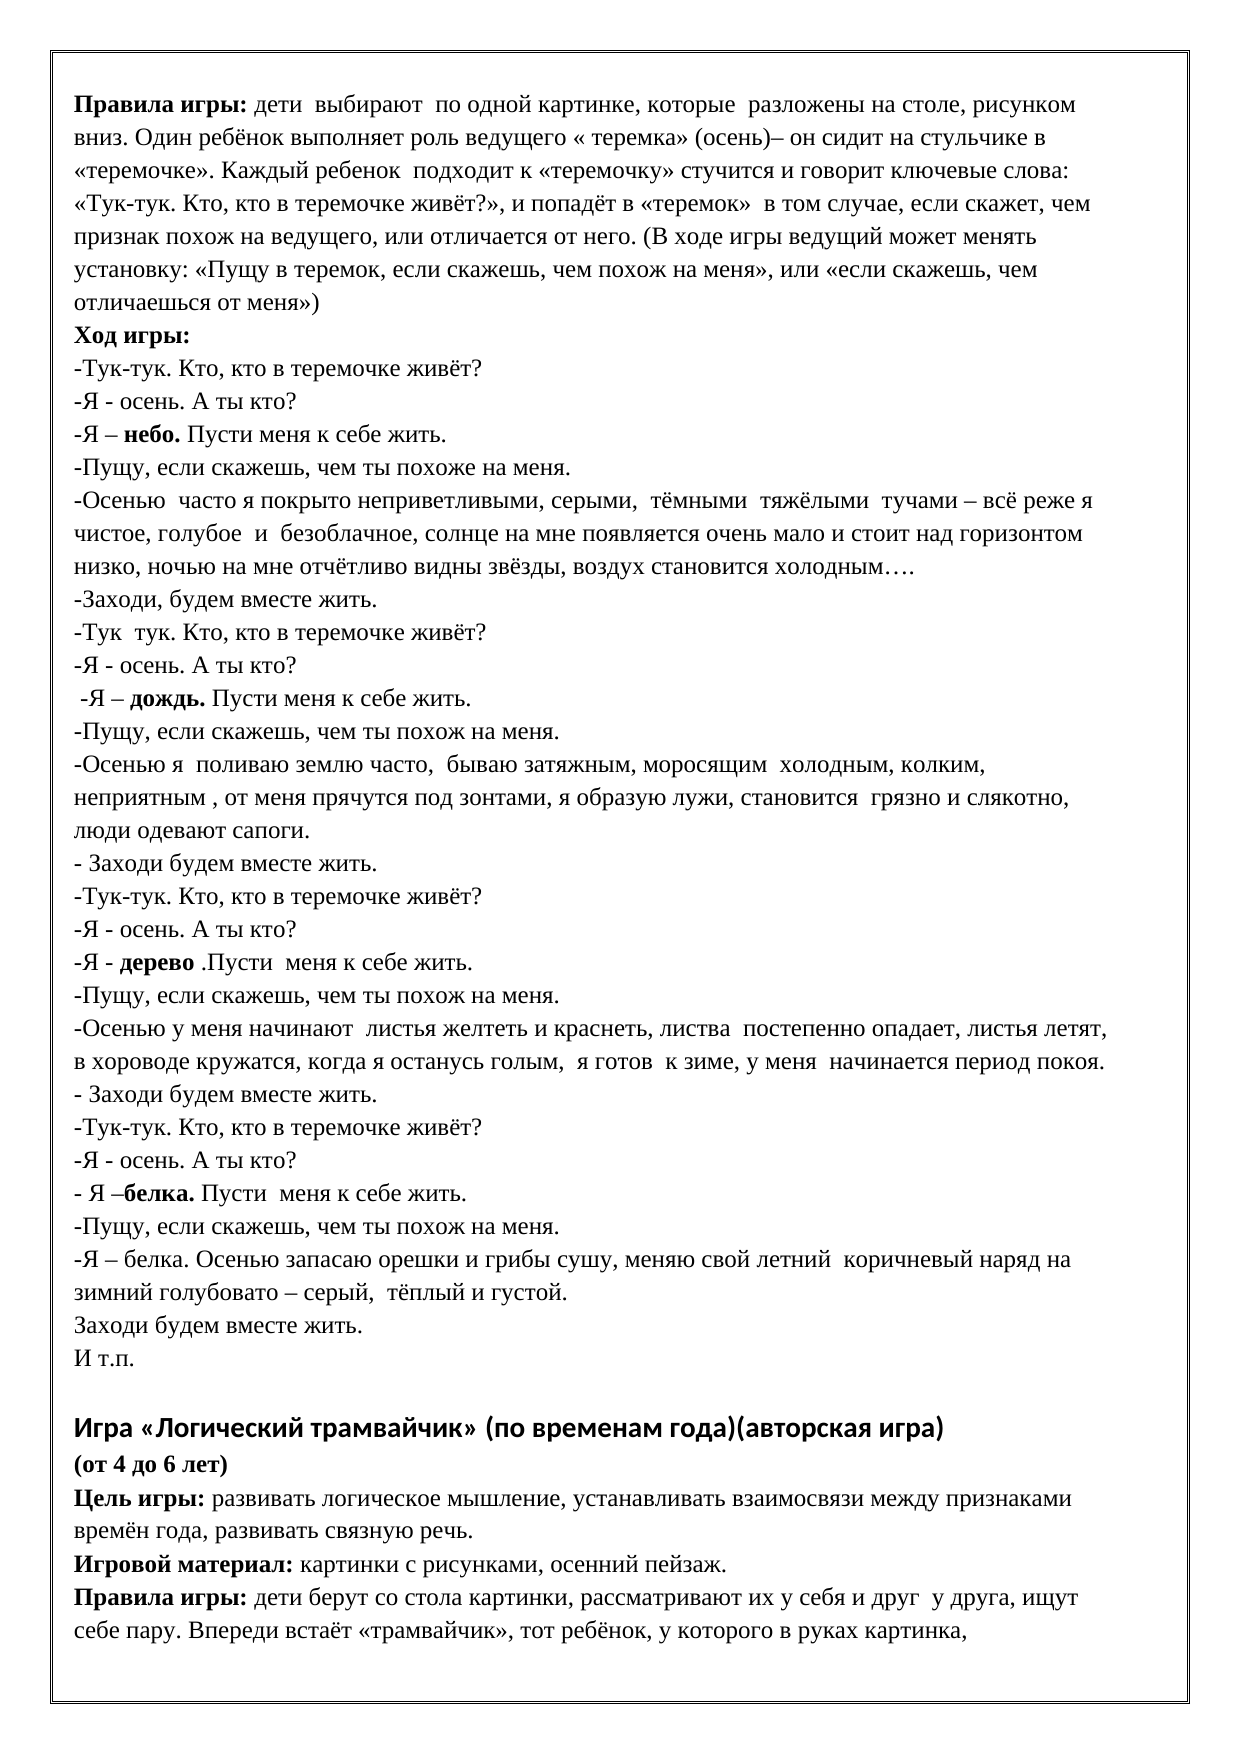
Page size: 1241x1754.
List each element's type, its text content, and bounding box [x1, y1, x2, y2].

list -Я - осень. А ты кто? [74, 386, 1122, 414]
list -Осенью у меня начинают листья желтеть и краснеть, листва постепенно опадает, листья летят, в хороводе кружатся, когда я останусь голым, я готов к зиме, у меня начинается период покоя. [74, 1013, 1122, 1075]
list -Пущу, если скажешь, чем ты похож на меня. [74, 1211, 1122, 1240]
list - Я –белка. Пусти меня к себе жить. [74, 1178, 1122, 1207]
list -Я - осень. А ты кто? [74, 914, 1122, 943]
list -Осенью я поливаю землю часто, бываю затяжным, моросящим холодным, колким, неприятным , от меня прячутся под зонтами, я образую лужи, становится грязно и слякотно, люди одевают сапоги. [74, 749, 1122, 844]
list Игровой материал: картинки с рисунками, осенний пейзаж. [74, 1549, 1122, 1577]
list -Заходи, будем вместе жить. [74, 584, 1122, 613]
list Цель игры: развивать логическое мышление, устанавливать взаимосвязи между признаками времён года, развивать связную речь. [74, 1483, 1122, 1544]
list -Пущу, если скажешь, чем ты похож на меня. [74, 716, 1122, 745]
list -Тук тук. Кто, кто в теремочке живёт? [74, 617, 1122, 646]
list -Тук-тук. Кто, кто в теремочке живёт? [74, 1112, 1122, 1141]
list -Я - дерево .Пусти меня к себе жить. [74, 947, 1122, 976]
list -Я - осень. А ты кто? [74, 1145, 1122, 1174]
list -Я - осень. А ты кто? [74, 650, 1122, 679]
list И т.п. [74, 1343, 1122, 1372]
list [74, 1582, 1122, 1643]
list -Пущу, если скажешь, чем ты похож на меня. [74, 980, 1122, 1009]
list -Пущу, если скажешь, чем ты похоже на меня. [74, 452, 1122, 481]
list Игра «Логический трамвайчик» (по временам года)(авторская игра) [74, 1409, 1122, 1444]
list Правила игры: дети выбирают по одной картинке, которые разложены на столе, рисунком вниз. Один ребёнок выполняет роль ведущего « теремка» (осень)– он сидит на стульчике в «теремочке». Каждый ребенок подходит к «теремочку» стучится и говорит ключевые слова: «Тук-тук. Кто, кто в теремочке живёт?», и попадёт в «теремок» в том случае, если скажет, чем признак похож на ведущего, или отличается от него. (В ходе игры ведущий может менять установку: «Пущу в теремок, если скажешь, чем похож на меня», или «если скажешь, чем отличаешься от меня») [74, 89, 1122, 316]
list -Я – небо. Пусти меня к себе жить. [74, 419, 1122, 448]
list Заходи будем вместе жить. [74, 1310, 1122, 1339]
list - Заходи будем вместе жить. [74, 848, 1122, 877]
list (от 4 до 6 лет) [74, 1449, 1122, 1478]
list -Я – дождь. Пусти меня к себе жить. [74, 683, 1122, 712]
list -Тук-тук. Кто, кто в теремочке живёт? [74, 881, 1122, 910]
list -Тук-тук. Кто, кто в теремочке живёт? [74, 353, 1122, 382]
list -Осенью часто я покрыто неприветливыми, серыми, тёмными тяжёлыми тучами – всё реже я чистое, голубое и безоблачное, солнце на мне появляется очень мало и стоит над горизонтом низко, ночью на мне отчётливо видны звёзды, воздух становится холодным…. [74, 485, 1122, 580]
list -Я – белка. Осенью запасаю орешки и грибы сушу, меняю свой летний коричневый наряд на зимний голубовато – серый, тёплый и густой. [74, 1244, 1122, 1306]
list Ход игры: [74, 320, 1122, 348]
list - Заходи будем вместе жить. [74, 1079, 1122, 1108]
